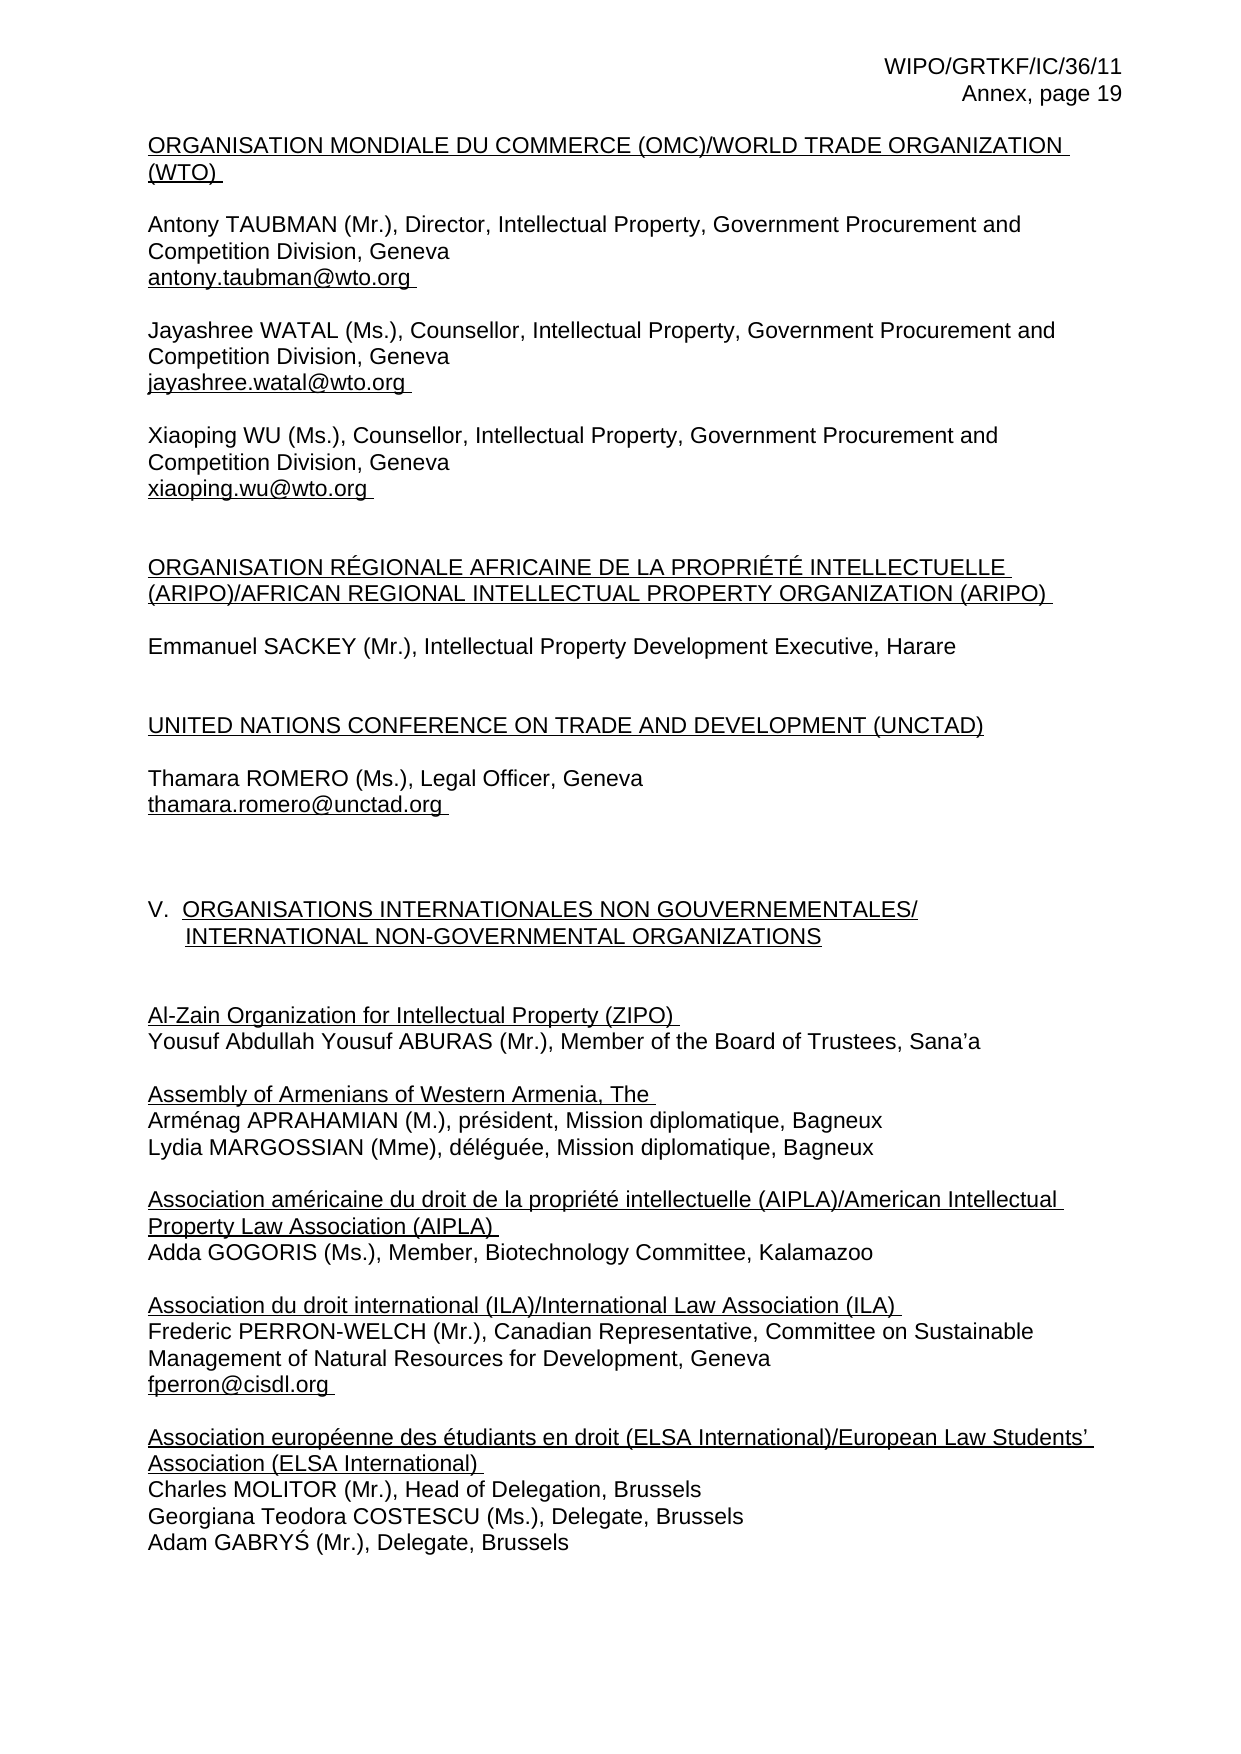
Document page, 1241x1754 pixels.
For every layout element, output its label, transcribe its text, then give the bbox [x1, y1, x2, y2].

text Georgiana Teodora COSTESCU (Ms.), Delegate, Brussels [148, 1503, 1122, 1529]
text Arménag APRAHAMIAN (M.), président, Mission diplomatique, Bagneux [148, 1107, 1122, 1134]
text Yousuf Abdullah Yousuf ABURAS (Mr.), Member of the Board of Trustees, Sana’a [148, 1028, 1122, 1054]
text Association européenne des étudiants en droit (ELSA International)/European Law Students’ Association (ELSA International) [148, 1423, 1122, 1476]
text ORGANISATION MONDIALE DU COMMERCE (OMC)/WORLD TRADE ORGANIZATION (WTO) [148, 132, 1122, 185]
text Association du droit international (ILA)/International Law Association (ILA) [148, 1292, 1122, 1318]
text Lydia MARGOSSIAN (Mme), déléguée, Mission diplomatique, Bagneux [148, 1134, 1122, 1160]
text Adam GABRYŚ (Mr.), Delegate, Brussels [148, 1529, 1122, 1555]
text Xiaoping WU (Ms.), Counsellor, Intellectual Property, Government Procurement and Competition Division, Geneva [148, 422, 1122, 475]
text Jayashree WATAL (Ms.), Counsellor, Intellectual Property, Government Procurement and Competition Division, Geneva [148, 317, 1122, 369]
text ORGANISATION RÉGIONALE AFRICAINE DE LA PROPRIÉTÉ INTELLECTUELLE (ARIPO)/AFRICAN REGIONAL INTELLECTUAL PROPERTY ORGANIZATION (ARIPO) [148, 554, 1122, 607]
text xiaoping.wu@wto.org [148, 475, 1122, 501]
text Emmanuel SACKEY (Mr.), Intellectual Property Development Executive, Harare [148, 633, 1122, 659]
text UNITED NATIONS CONFERENCE ON TRADE AND DEVELOPMENT (UNCTAD) [148, 712, 1122, 738]
text Adda GOGORIS (Ms.), Member, Biotechnology Committee, Kalamazoo [148, 1239, 1122, 1265]
text Frederic PERRON-WELCH (Mr.), Canadian Representative, Committee on Sustainable Management of Natural Resources for Development, Geneva [148, 1318, 1122, 1371]
text V. Organisations internationales non Gouvernementales/ International Non-Governmental Organizations [148, 896, 1122, 949]
text jayashree.watal@wto.org [148, 369, 1122, 396]
text Assembly of Armenians of Western Armenia, The [148, 1081, 1122, 1107]
text thamara.romero@unctad.org [148, 791, 1122, 817]
text Association américaine du droit de la propriété intellectuelle (AIPLA)/American Intellectual Property Law Association (AIPLA) [148, 1186, 1122, 1239]
text fperron@cisdl.org [148, 1371, 1122, 1397]
text Antony TAUBMAN (Mr.), Director, Intellectual Property, Government Procurement and Competition Division, Geneva [148, 211, 1122, 264]
text Al-Zain Organization for Intellectual Property (ZIPO) [148, 1002, 1122, 1028]
text Charles MOLITOR (Mr.), Head of Delegation, Brussels [148, 1476, 1122, 1503]
text antony.taubman@wto.org [148, 264, 1122, 290]
text Thamara ROMERO (Ms.), Legal Officer, Geneva [148, 765, 1122, 791]
